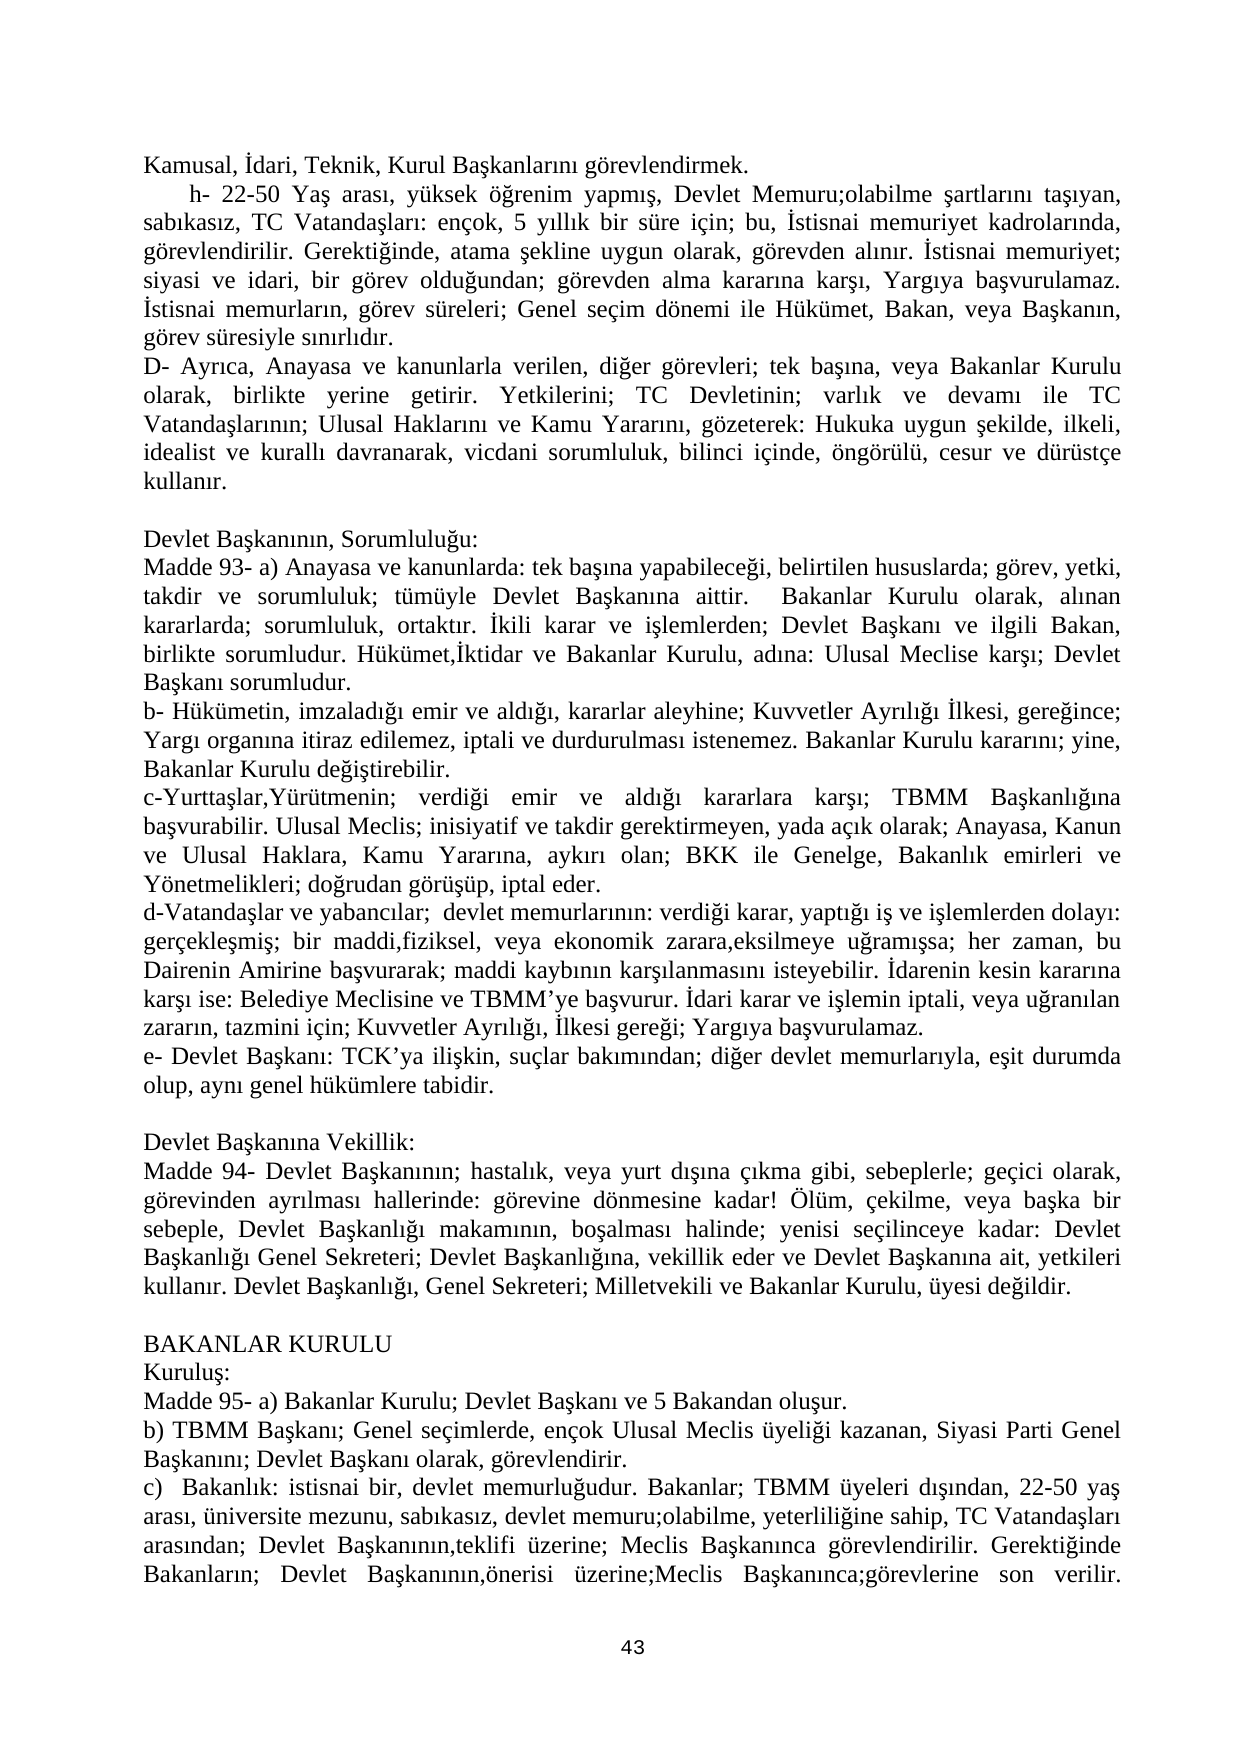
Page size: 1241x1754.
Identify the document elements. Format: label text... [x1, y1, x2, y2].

text BAKANLAR KURULU [143, 1329, 1122, 1357]
text Devlet Başkanının, Sorumluluğu: [143, 524, 1122, 552]
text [143, 1472, 1122, 1587]
text h- 22-50 Yaş arası, yüksek öğrenim yapmış, Devlet Memuru;olabilme şartlarını taşıyan, sabıkasız, TC Vatandaşları: ençok, 5 yıllık bir süre için; bu, İstisnai memuriyet kadrolarında, görevlendirilir. Gerektiğinde, atama şekline uygun olarak, görevden alınır. İstisnai memuriyet; siyasi ve idari, bir görev olduğundan; görevden alma kararına karşı, Yargıya başvurulamaz. İstisnai memurların, görev süreleri; Genel seçim dönemi ile Hükümet, Bakan, veya Başkanın, görev süresiyle sınırlıdır. [143, 179, 1122, 351]
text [143, 150, 1122, 179]
text e- Devlet Başkanı: TCK’ya ilişkin, suçlar bakımından; diğer devlet memurlarıyla, eşit durumda olup, aynı genel hükümlere tabidir. [143, 1041, 1122, 1099]
text Kuruluş: [143, 1357, 1122, 1386]
text Madde 94- Devlet Başkanının; hastalık, veya yurt dışına çıkma gibi, sebeplerle; geçici olarak, görevinden ayrılması hallerinde: görevine dönmesine kadar! Ölüm, çekilme, veya başka bir sebeple, Devlet Başkanlığı makamının, boşalması halinde; yenisi seçilinceye kadar: Devlet Başkanlığı Genel Sekreteri; Devlet Başkanlığına, vekillik eder ve Devlet Başkanına ait, yetkileri kullanır. Devlet Başkanlığı, Genel Sekreteri; Milletvekili ve Bakanlar Kurulu, üyesi değildir. [143, 1156, 1122, 1300]
text b- Hükümetin, imzaladığı emir ve aldığı, kararlar aleyhine; Kuvvetler Ayrılığı İlkesi, gereğince; Yargı organına itiraz edilemez, iptali ve durdurulması istenemez. Bakanlar Kurulu kararını; yine, Bakanlar Kurulu değiştirebilir. [143, 696, 1122, 782]
text Devlet Başkanına Vekillik: [143, 1127, 1122, 1156]
text c-Yurttaşlar,Yürütmenin; verdiği emir ve aldığı kararlara karşı; TBMM Başkanlığına başvurabilir. Ulusal Meclis; inisiyatif ve takdir gerektirmeyen, yada açık olarak; Anayasa, Kanun ve Ulusal Haklara, Kamu Yararına, aykırı olan; BKK ile Genelge, Bakanlık emirleri ve Yönetmelikleri; doğrudan görüşüp, iptal eder. [143, 782, 1122, 897]
text D- Ayrıca, Anayasa ve kanunlarla verilen, diğer görevleri; tek başına, veya Bakanlar Kurulu olarak, birlikte yerine getirir. Yetkilerini; TC Devletinin; varlık ve devamı ile TC Vatandaşlarının; Ulusal Haklarını ve Kamu Yararını, gözeterek: Hukuka uygun şekilde, ilkeli, idealist ve kurallı davranarak, vicdani sorumluluk, bilinci içinde, öngörülü, cesur ve dürüstçe kullanır. [143, 351, 1122, 495]
text Madde 93- a) Anayasa ve kanunlarda: tek başına yapabileceği, belirtilen hususlarda; görev, yetki, takdir ve sorumluluk; tümüyle Devlet Başkanına aittir. Bakanlar Kurulu olarak, alınan kararlarda; sorumluluk, ortaktır. İkili karar ve işlemlerden; Devlet Başkanı ve ilgili Bakan, birlikte sorumludur. Hükümet,İktidar ve Bakanlar Kurulu, adına: Ulusal Meclise karşı; Devlet Başkanı sorumludur. [143, 552, 1122, 696]
text Madde 95- a) Bakanlar Kurulu; Devlet Başkanı ve 5 Bakandan oluşur. [143, 1386, 1122, 1415]
text b) TBMM Başkanı; Genel seçimlerde, ençok Ulusal Meclis üyeliği kazanan, Siyasi Parti Genel Başkanını; Devlet Başkanı olarak, görevlendirir. [143, 1415, 1122, 1472]
text d-Vatandaşlar ve yabancılar; devlet memurlarının: verdiği karar, yaptığı iş ve işlemlerden dolayı: gerçekleşmiş; bir maddi,fiziksel, veya ekonomik zarara,eksilmeye uğramışsa; her zaman, bu Dairenin Amirine başvurarak; maddi kaybının karşılanmasını isteyebilir. İdarenin kesin kararına karşı ise: Belediye Meclisine ve TBMM’ye başvurur. İdari karar ve işlemin iptali, veya uğranılan zararın, tazmini için; Kuvvetler Ayrılığı, İlkesi gereği; Yargıya başvurulamaz. [143, 897, 1122, 1041]
